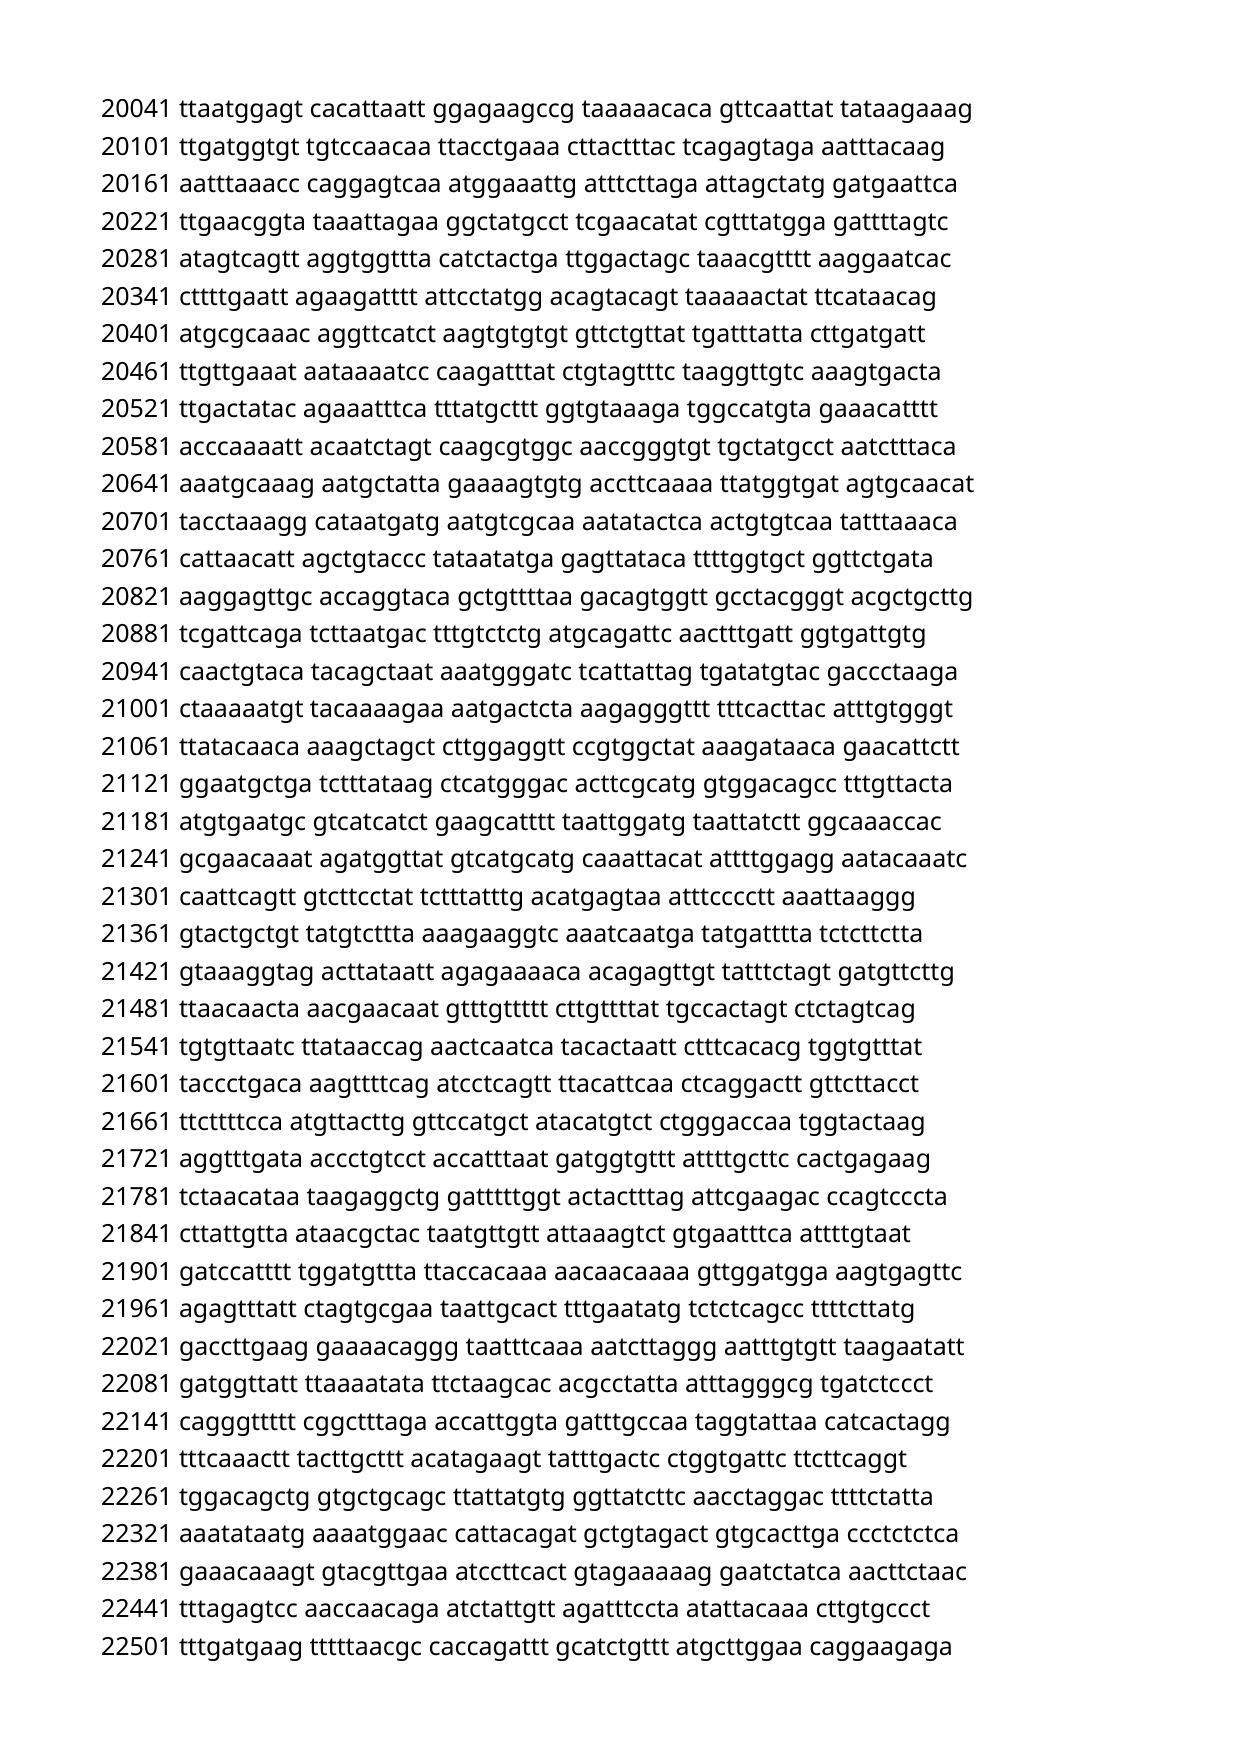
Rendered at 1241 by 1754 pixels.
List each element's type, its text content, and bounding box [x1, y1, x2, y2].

text 20821 aaggagttgc accaggtaca gctgttttaa gacagtggtt gcctacgggt acgctgcttg [75, 577, 1165, 614]
text 20941 caactgtaca tacagctaat aaatgggatc tcattattag tgatatgtac gaccctaaga [75, 652, 1165, 689]
text 21721 aggtttgata accctgtcct accatttaat gatggtgttt attttgcttc cactgagaag [75, 1139, 1165, 1177]
text 22441 tttagagtcc aaccaacaga atctattgtt agatttccta atattacaaa cttgtgccct [75, 1589, 1165, 1627]
text 21661 ttcttttcca atgttacttg gttccatgct atacatgtct ctgggaccaa tggtactaag [75, 1102, 1165, 1139]
text 22381 gaaacaaagt gtacgttgaa atccttcact gtagaaaaag gaatctatca aacttctaac [75, 1552, 1165, 1589]
text 20161 aatttaaacc caggagtcaa atggaaattg atttcttaga attagctatg gatgaattca [75, 164, 1165, 202]
text 20101 ttgatggtgt tgtccaacaa ttacctgaaa cttactttac tcagagtaga aatttacaag [75, 127, 1165, 164]
text 20701 tacctaaagg cataatgatg aatgtcgcaa aatatactca actgtgtcaa tatttaaaca [75, 502, 1165, 539]
text 21121 ggaatgctga tctttataag ctcatgggac acttcgcatg gtggacagcc tttgttacta [75, 764, 1165, 802]
text 21061 ttatacaaca aaagctagct cttggaggtt ccgtggctat aaagataaca gaacattctt [75, 727, 1165, 764]
text 20881 tcgattcaga tcttaatgac tttgtctctg atgcagattc aactttgatt ggtgattgtg [75, 614, 1165, 652]
text 21961 agagtttatt ctagtgcgaa taattgcact tttgaatatg tctctcagcc ttttcttatg [75, 1289, 1165, 1327]
text 21421 gtaaaggtag acttataatt agagaaaaca acagagttgt tatttctagt gatgttcttg [75, 952, 1165, 989]
text 21001 ctaaaaatgt tacaaaagaa aatgactcta aagagggttt tttcacttac atttgtgggt [75, 689, 1165, 727]
text 21901 gatccatttt tggatgttta ttaccacaaa aacaacaaaa gttggatgga aagtgagttc [75, 1252, 1165, 1289]
text 22201 tttcaaactt tacttgcttt acatagaagt tatttgactc ctggtgattc ttcttcaggt [75, 1439, 1165, 1477]
text 21481 ttaacaacta aacgaacaat gtttgttttt cttgttttat tgccactagt ctctagtcag [75, 989, 1165, 1027]
text 20401 atgcgcaaac aggttcatct aagtgtgtgt gttctgttat tgatttatta cttgatgatt [75, 314, 1165, 352]
text 21541 tgtgttaatc ttataaccag aactcaatca tacactaatt ctttcacacg tggtgtttat [75, 1027, 1165, 1064]
text 22141 cagggttttt cggctttaga accattggta gatttgccaa taggtattaa catcactagg [75, 1402, 1165, 1439]
text 20641 aaatgcaaag aatgctatta gaaaagtgtg accttcaaaa ttatggtgat agtgcaacat [75, 464, 1165, 502]
text 22321 aaatataatg aaaatggaac cattacagat gctgtagact gtgcacttga ccctctctca [75, 1514, 1165, 1552]
text 21601 taccctgaca aagttttcag atcctcagtt ttacattcaa ctcaggactt gttcttacct [75, 1064, 1165, 1102]
text 21181 atgtgaatgc gtcatcatct gaagcatttt taattggatg taattatctt ggcaaaccac [75, 802, 1165, 839]
text 20761 cattaacatt agctgtaccc tataatatga gagttataca ttttggtgct ggttctgata [75, 539, 1165, 577]
text 21241 gcgaacaaat agatggttat gtcatgcatg caaattacat attttggagg aatacaaatc [75, 839, 1165, 877]
text 20581 acccaaaatt acaatctagt caagcgtggc aaccgggtgt tgctatgcct aatctttaca [75, 427, 1165, 464]
text 20221 ttgaacggta taaattagaa ggctatgcct tcgaacatat cgtttatgga gattttagtc [75, 202, 1165, 239]
text 22081 gatggttatt ttaaaatata ttctaagcac acgcctatta atttagggcg tgatctccct [75, 1364, 1165, 1402]
text 22021 gaccttgaag gaaaacaggg taatttcaaa aatcttaggg aatttgtgtt taagaatatt [75, 1327, 1165, 1364]
text 20461 ttgttgaaat aataaaatcc caagatttat ctgtagtttc taaggttgtc aaagtgacta [75, 352, 1165, 389]
text 21781 tctaacataa taagaggctg gatttttggt actactttag attcgaagac ccagtcccta [75, 1177, 1165, 1214]
text 22261 tggacagctg gtgctgcagc ttattatgtg ggttatcttc aacctaggac ttttctatta [75, 1477, 1165, 1514]
text 21841 cttattgtta ataacgctac taatgttgtt attaaagtct gtgaatttca attttgtaat [75, 1214, 1165, 1252]
text 22501 tttgatgaag tttttaacgc caccagattt gcatctgttt atgcttggaa caggaagaga [75, 1627, 1165, 1664]
text 20521 ttgactatac agaaatttca tttatgcttt ggtgtaaaga tggccatgta gaaacatttt [75, 389, 1165, 427]
text 21301 caattcagtt gtcttcctat tctttatttg acatgagtaa atttcccctt aaattaaggg [75, 877, 1165, 914]
text 20281 atagtcagtt aggtggttta catctactga ttggactagc taaacgtttt aaggaatcac [75, 239, 1165, 277]
text 20041 ttaatggagt cacattaatt ggagaagccg taaaaacaca gttcaattat tataagaaag [75, 89, 1165, 127]
text 20341 cttttgaatt agaagatttt attcctatgg acagtacagt taaaaactat ttcataacag [75, 277, 1165, 314]
text 21361 gtactgctgt tatgtcttta aaagaaggtc aaatcaatga tatgatttta tctcttctta [75, 914, 1165, 952]
